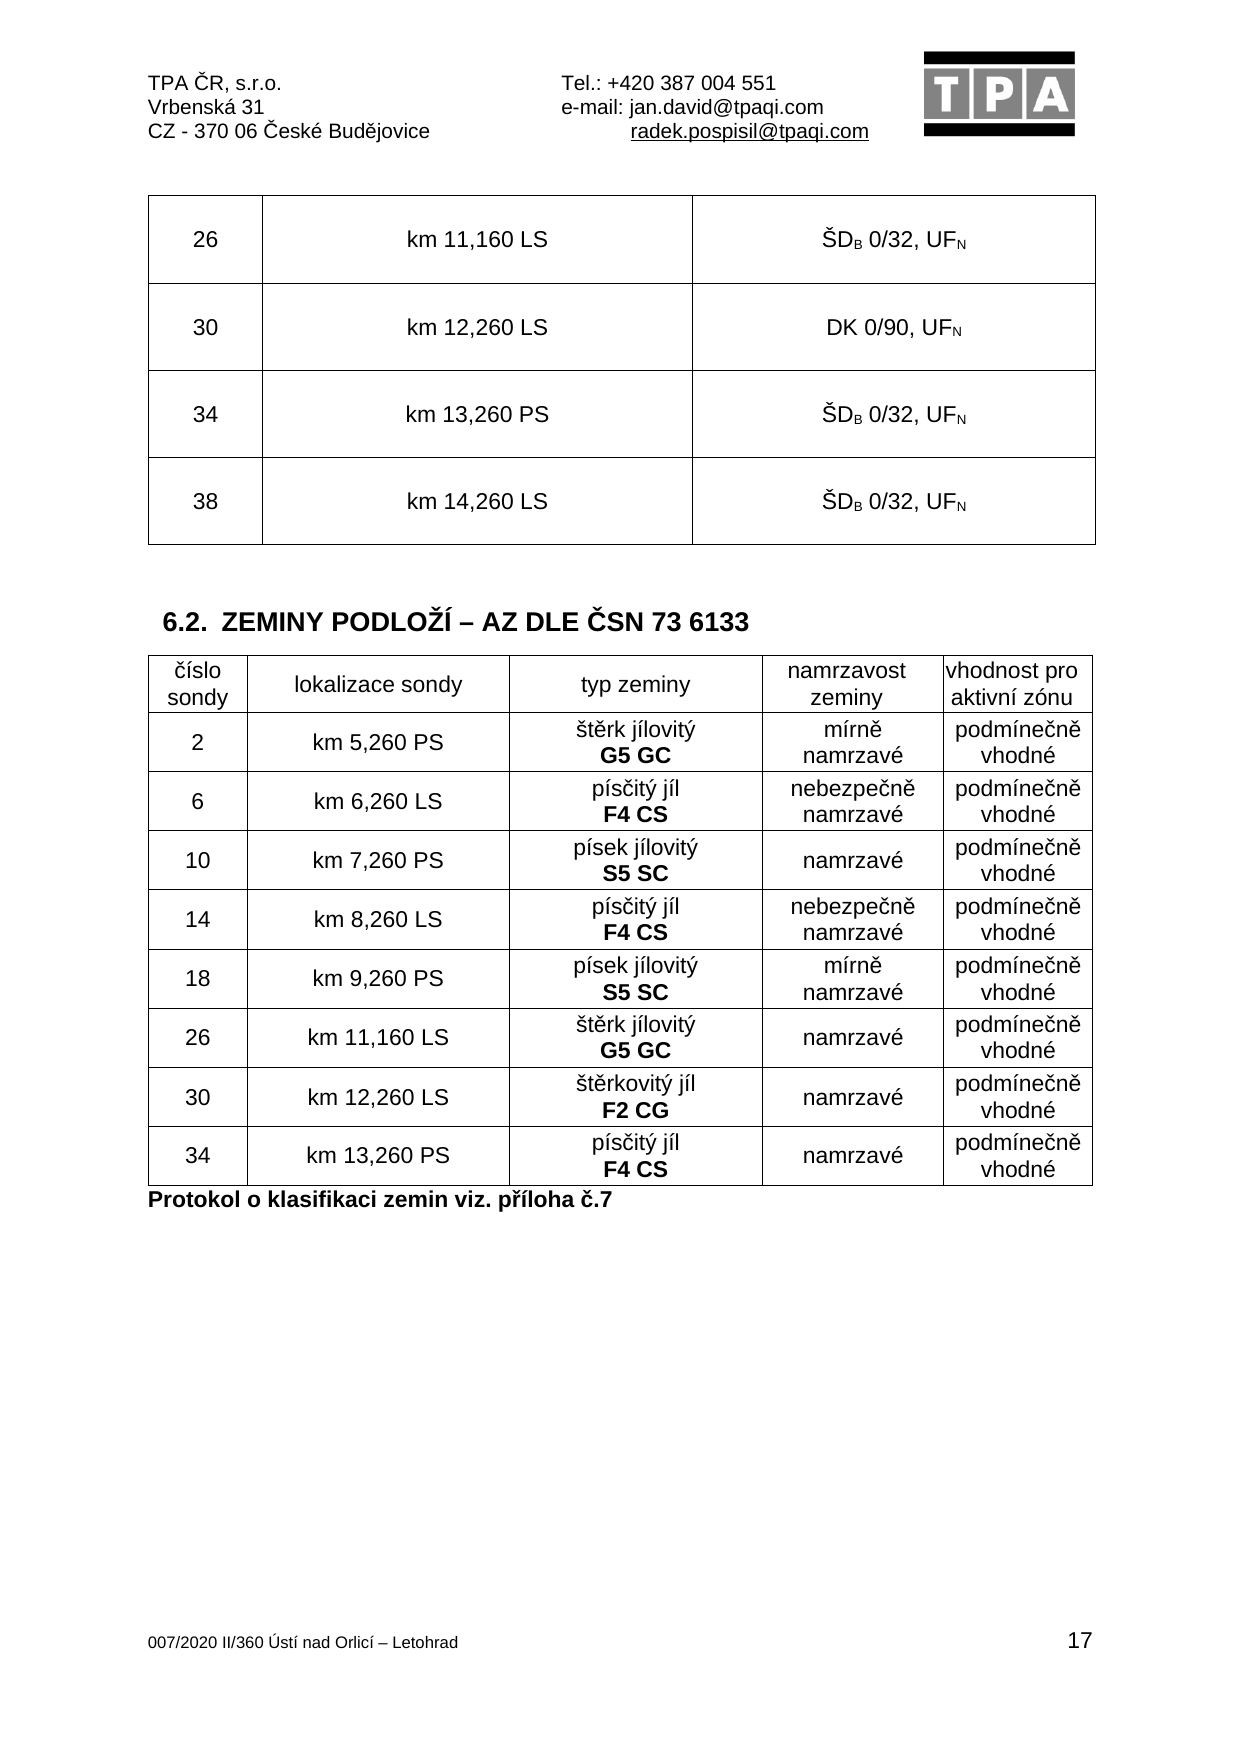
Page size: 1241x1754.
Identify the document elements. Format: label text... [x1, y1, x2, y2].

table_cell 6 [149, 772, 247, 830]
subtitle ZEMINY PODLOŽÍ – AZ DLE ČSN 73 6133 [162, 606, 1093, 637]
table_header číslo sondy [149, 656, 247, 712]
table_cell km 5,260 PS [248, 713, 509, 771]
text Protokol o klasifikaci zemin viz. příloha č.7 [148, 1186, 1093, 1212]
table_cell podmínečně vhodné [944, 950, 1092, 1007]
table_cell 10 [149, 831, 247, 889]
table_cell 34 [149, 371, 262, 457]
table_cell písek jílovitý S5 SC [510, 831, 762, 889]
table_cell písek jílovitý S5 SC [510, 950, 762, 1007]
table_cell podmínečně vhodné [944, 1009, 1092, 1067]
table_cell písčitý jíl F4 CS [510, 890, 762, 948]
table_cell km 8,260 LS [248, 890, 509, 948]
table_cell km 9,260 PS [248, 950, 509, 1007]
table_cell ŠDB 0/32, UFN [693, 458, 1095, 544]
table_cell štěrkovitý jíl F2 CG [510, 1068, 762, 1126]
table_cell podmínečně vhodné [944, 1127, 1092, 1185]
table_cell mírně namrzavé [763, 950, 943, 1007]
table_cell 26 [149, 1009, 247, 1067]
table_header namrzavost zeminy [763, 656, 943, 712]
table_cell km 12,260 LS [248, 1068, 509, 1126]
table_header typ zeminy [510, 656, 762, 712]
table_cell písčitý jíl F4 CS [510, 1127, 762, 1185]
table_cell 34 [149, 1127, 247, 1185]
table_cell namrzavé [763, 1009, 943, 1067]
table_cell podmínečně vhodné [944, 1068, 1092, 1126]
table_cell podmínečně vhodné [944, 772, 1092, 830]
table_header vhodnost pro aktivní zónu [944, 656, 1092, 712]
table_cell mírně namrzavé [763, 713, 943, 771]
table_cell podmínečně vhodné [944, 831, 1092, 889]
table_cell 14 [149, 890, 247, 948]
table_cell km 11,160 LS [263, 196, 692, 283]
table_cell km 12,260 LS [263, 284, 692, 370]
table_cell namrzavé [763, 1127, 943, 1185]
table_cell km 6,260 LS [248, 772, 509, 830]
table_cell podmínečně vhodné [944, 713, 1092, 771]
table_cell ŠDB 0/32, UFN [693, 371, 1095, 457]
table_cell namrzavé [763, 831, 943, 889]
picture [910, 38, 1088, 149]
table_cell km 14,260 LS [263, 458, 692, 544]
table_cell 38 [149, 458, 262, 544]
table_cell nebezpečně namrzavé [763, 772, 943, 830]
table_cell km 13,260 PS [248, 1127, 509, 1185]
table_cell štěrk jílovitý G5 GC [510, 1009, 762, 1067]
table_cell štěrk jílovitý G5 GC [510, 713, 762, 771]
table_cell km 13,260 PS [263, 371, 692, 457]
table_header lokalizace sondy [248, 656, 509, 712]
table_cell písčitý jíl F4 CS [510, 772, 762, 830]
table_cell podmínečně vhodné [944, 890, 1092, 948]
table_cell nebezpečně namrzavé [763, 890, 943, 948]
table_cell 30 [149, 284, 262, 370]
table_cell namrzavé [763, 1068, 943, 1126]
table_cell km 11,160 LS [248, 1009, 509, 1067]
table_cell 18 [149, 950, 247, 1007]
table_cell 2 [149, 713, 247, 771]
table_cell 30 [149, 1068, 247, 1126]
table_cell DK 0/90, UFN [693, 284, 1095, 370]
table_cell 26 [149, 196, 262, 283]
table_cell ŠDB 0/32, UFN [693, 196, 1095, 283]
table_cell km 7,260 PS [248, 831, 509, 889]
